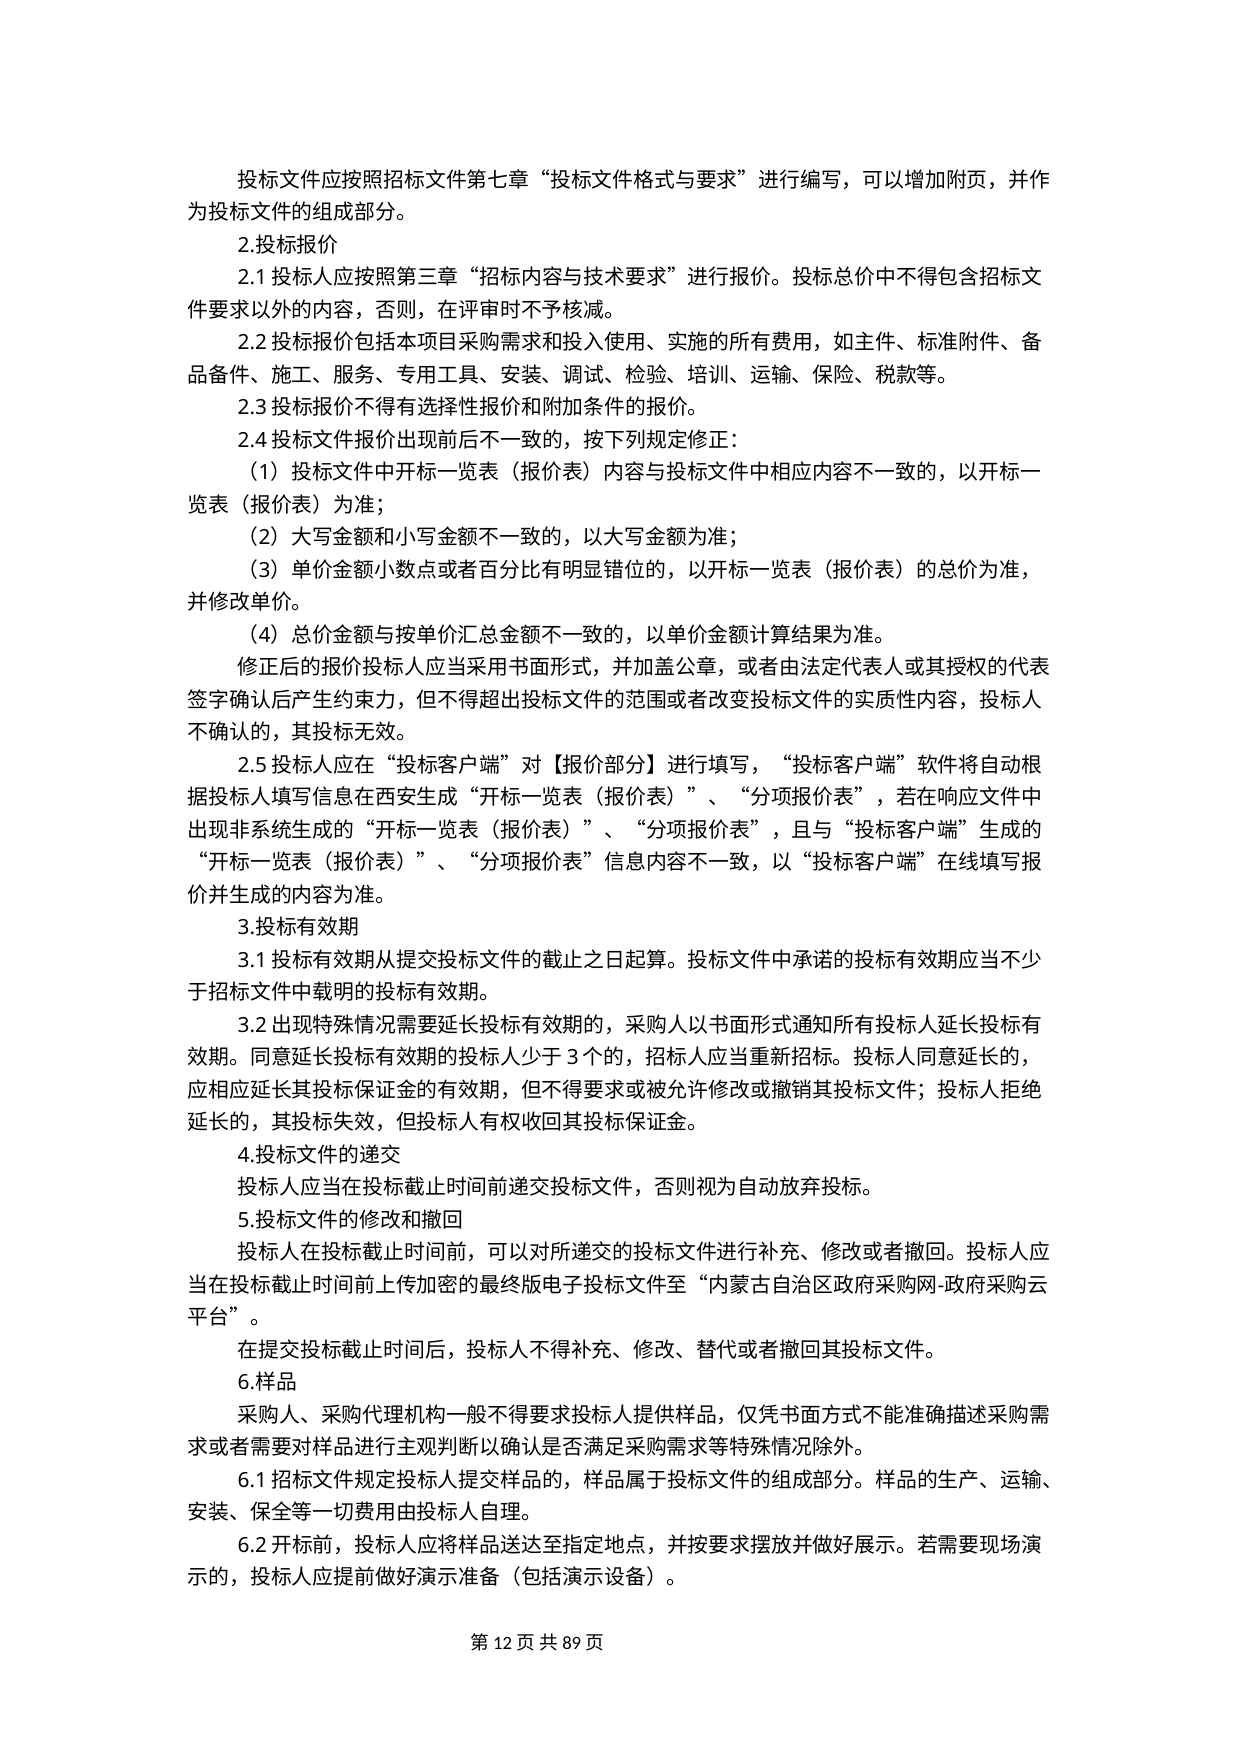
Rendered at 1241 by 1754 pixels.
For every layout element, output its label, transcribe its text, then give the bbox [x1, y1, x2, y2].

text 3.1投标有效期从提交投标文件的截止之日起算。投标文件中承诺的投标有效期应当不少于招标文件中载明的投标有效期。 [187, 942, 1053, 1007]
text （4）总价金额与按单价汇总金额不一致的，以单价金额计算结果为准。 [187, 617, 1053, 649]
text 投标文件应按照招标文件第七章“投标文件格式与要求”进行编写，可以增加附页，并作为投标文件的组成部分。 [187, 162, 1053, 227]
text 4.投标文件的递交 [187, 1137, 1053, 1169]
text 2.2投标报价包括本项目采购需求和投入使用、实施的所有费用，如主件、标准附件、备品备件、施工、服务、专用工具、安装、调试、检验、培训、运输、保险、税款等。 [187, 324, 1053, 389]
text 6.样品 [187, 1364, 1053, 1397]
text 2.5投标人应在“投标客户端”对【报价部分】进行填写，“投标客户端”软件将自动根据投标人填写信息在西安生成“开标一览表（报价表）”、“分项报价表”，若在响应文件中出现非系统生成的“开标一览表（报价表）”、“分项报价表”，且与“投标客户端”生成的“开标一览表（报价表）”、“分项报价表”信息内容不一致，以“投标客户端”在线填写报价并生成的内容为准。 [187, 747, 1053, 909]
text 2.1投标人应按照第三章“招标内容与技术要求”进行报价。投标总价中不得包含招标文件要求以外的内容，否则，在评审时不予核减。 [187, 259, 1053, 324]
text 在提交投标截止时间后，投标人不得补充、修改、替代或者撤回其投标文件。 [187, 1332, 1053, 1364]
text 采购人、采购代理机构一般不得要求投标人提供样品，仅凭书面方式不能准确描述采购需求或者需要对样品进行主观判断以确认是否满足采购需求等特殊情况除外。 [187, 1397, 1053, 1462]
text （3）单价金额小数点或者百分比有明显错位的，以开标一览表（报价表）的总价为准，并修改单价。 [187, 552, 1053, 617]
text 6.1招标文件规定投标人提交样品的，样品属于投标文件的组成部分。样品的生产、运输、安装、保全等一切费用由投标人自理。 [187, 1462, 1053, 1527]
text 2.投标报价 [187, 227, 1053, 259]
text 2.4投标文件报价出现前后不一致的，按下列规定修正： [187, 422, 1053, 454]
text 3.2出现特殊情况需要延长投标有效期的，采购人以书面形式通知所有投标人延长投标有效期。同意延长投标有效期的投标人少于3个的，招标人应当重新招标。投标人同意延长的，应相应延长其投标保证金的有效期，但不得要求或被允许修改或撤销其投标文件；投标人拒绝延长的，其投标失效，但投标人有权收回其投标保证金。 [187, 1007, 1053, 1137]
text （2）大写金额和小写金额不一致的，以大写金额为准； [187, 519, 1053, 552]
text 投标人应当在投标截止时间前递交投标文件，否则视为自动放弃投标。 [187, 1169, 1053, 1202]
text 修正后的报价投标人应当采用书面形式，并加盖公章，或者由法定代表人或其授权的代表签字确认后产生约束力，但不得超出投标文件的范围或者改变投标文件的实质性内容，投标人不确认的，其投标无效。 [187, 649, 1053, 747]
text 3.投标有效期 [187, 909, 1053, 942]
text 6.2开标前，投标人应将样品送达至指定地点，并按要求摆放并做好展示。若需要现场演示的，投标人应提前做好演示准备（包括演示设备）。 [187, 1527, 1053, 1592]
text 5.投标文件的修改和撤回 [187, 1202, 1053, 1234]
text 投标人在投标截止时间前，可以对所递交的投标文件进行补充、修改或者撤回。投标人应当在投标截止时间前上传加密的最终版电子投标文件至“内蒙古自治区政府采购网-政府采购云平台”。 [187, 1234, 1053, 1332]
text （1）投标文件中开标一览表（报价表）内容与投标文件中相应内容不一致的，以开标一览表（报价表）为准； [187, 454, 1053, 519]
text 2.3投标报价不得有选择性报价和附加条件的报价。 [187, 389, 1053, 422]
